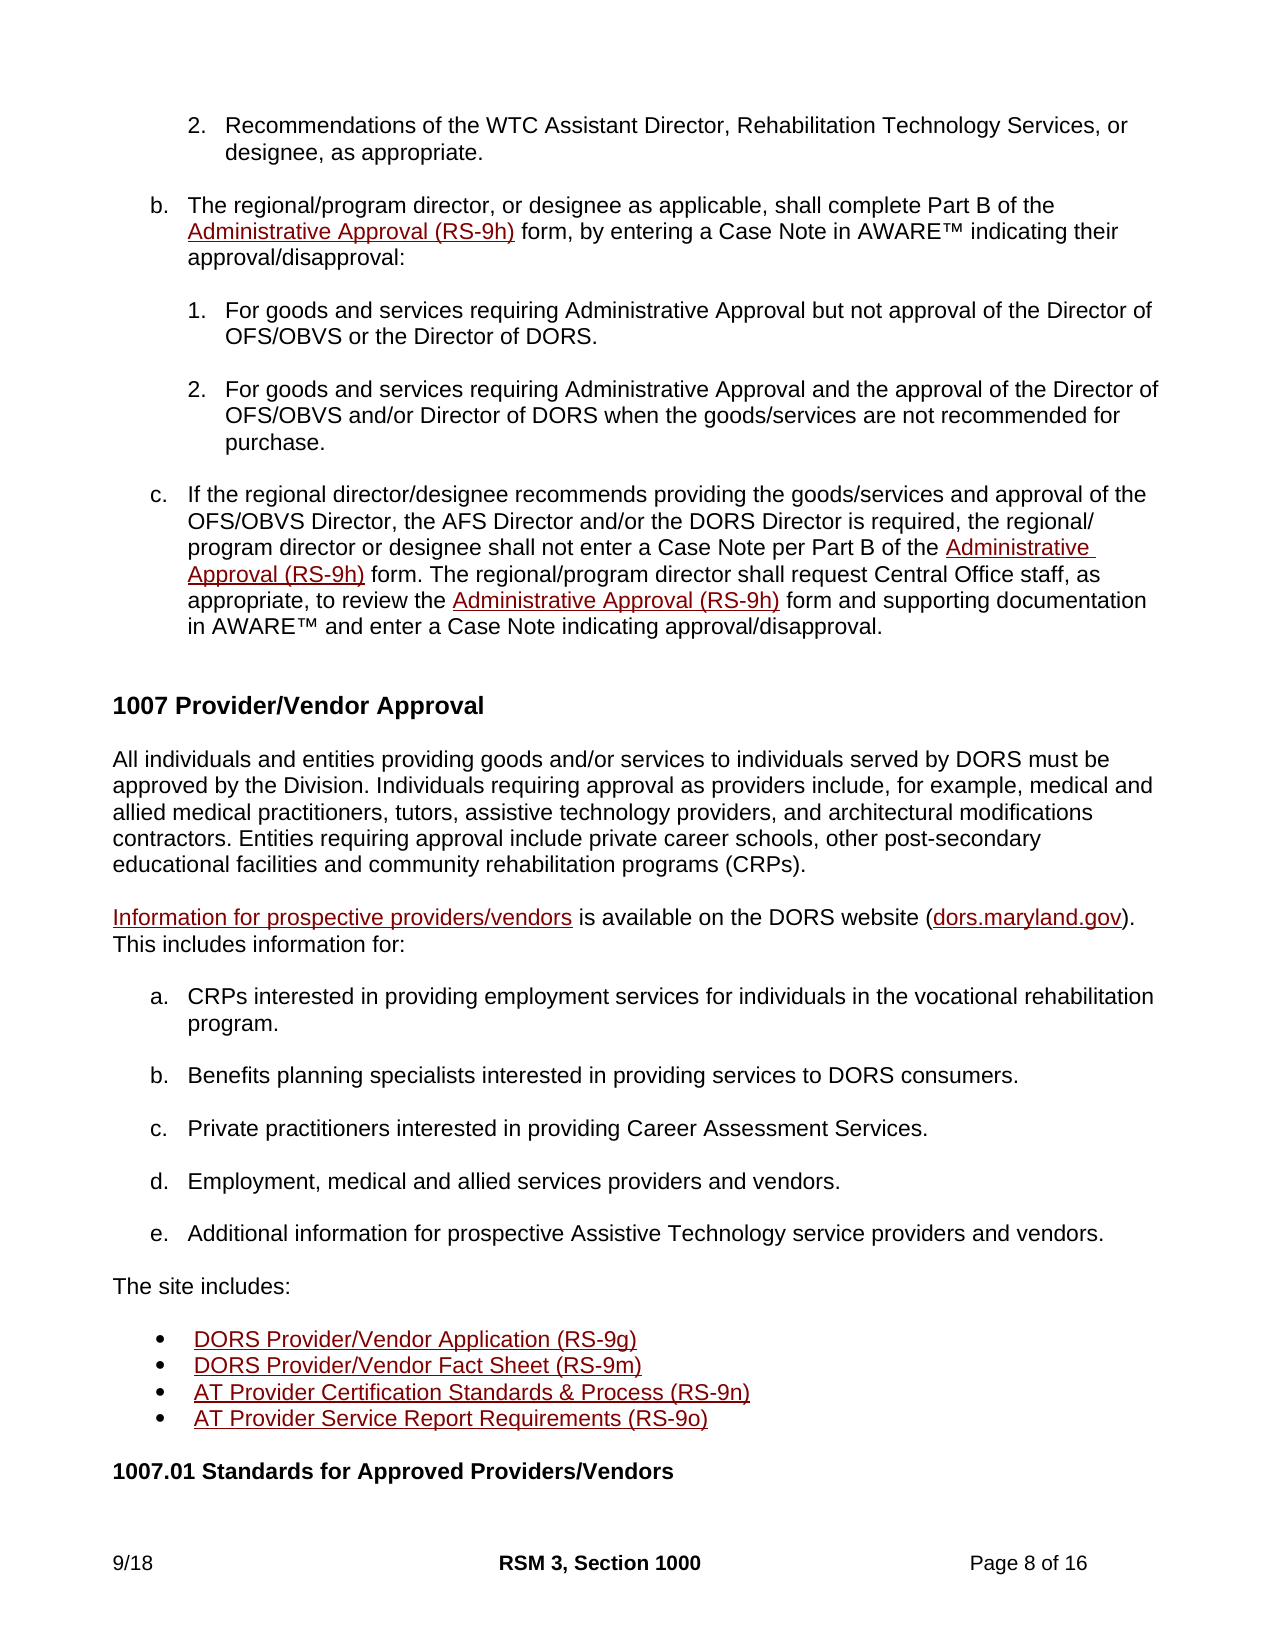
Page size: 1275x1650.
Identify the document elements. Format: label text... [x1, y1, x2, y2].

list DORS Provider/Vendor Fact Sheet (RS-9m) [156, 1352, 1162, 1378]
list Private practitioners interested in providing Career Assessment Services. [150, 1115, 1162, 1141]
subtitle 1007 Provider/Vendor Approval [112, 691, 1162, 720]
list Additional information for prospective Assistive Technology service providers and vendors. [150, 1220, 1162, 1247]
list Benefits planning specialists interested in providing services to DORS consumers. [150, 1062, 1162, 1089]
text The site includes: [112, 1273, 1162, 1299]
list Recommendations of the WTC Assistant Director, Rehabilitation Technology Services, or designee, as appropriate. [187, 112, 1162, 165]
list DORS Provider/Vendor Application (RS-9g) [156, 1326, 1162, 1352]
list If the regional director/designee recommends providing the goods/services and approval of the OFS/OBVS Director, the AFS Director and/or the DORS Director is required, the regional/ program director or designee shall not enter a Case Note per Part B of the Administrative Approval (RS-9h) form. The regional/program director shall request Central Office staff, as appropriate, to review the Administrative Approval (RS-9h) form and supporting documentation in AWARE™ and enter a Case Note indicating approval/disapproval. [150, 481, 1162, 639]
list For goods and services requiring Administrative Approval and the approval of the Director of OFS/OBVS and/or Director of DORS when the goods/services are not recommended for purchase. [187, 376, 1162, 455]
list CRPs interested in providing employment services for individuals in the vocational rehabilitation program. [150, 983, 1162, 1036]
list Employment, medical and allied services providers and vendors. [150, 1168, 1162, 1194]
list AT Provider Certification Standards & Process (RS-9n) [156, 1378, 1162, 1405]
list The regional/program director, or designee as applicable, shall complete Part B of the Administrative Approval (RS-9h) form, by entering a Case Note in AWARE™ indicating their approval/disapproval: [150, 192, 1162, 271]
list AT Provider Service Report Requirements (RS-9o) [156, 1405, 1162, 1431]
subtitle 1007.01 Standards for Approved Providers/Vendors [112, 1458, 1162, 1484]
text Information for prospective providers/vendors is available on the DORS website (dors.maryland.gov). This includes information for: [112, 904, 1162, 957]
text All individuals and entities providing goods and/or services to individuals served by DORS must be approved by the Division. Individuals requiring approval as providers include, for example, medical and allied medical practitioners, tutors, assistive technology providers, and architectural modifications contractors. Entities requiring approval include private career schools, other post-secondary educational facilities and community rehabilitation programs (CRPs). [112, 746, 1162, 878]
list For goods and services requiring Administrative Approval but not approval of the Director of OFS/OBVS or the Director of DORS. [187, 297, 1162, 350]
